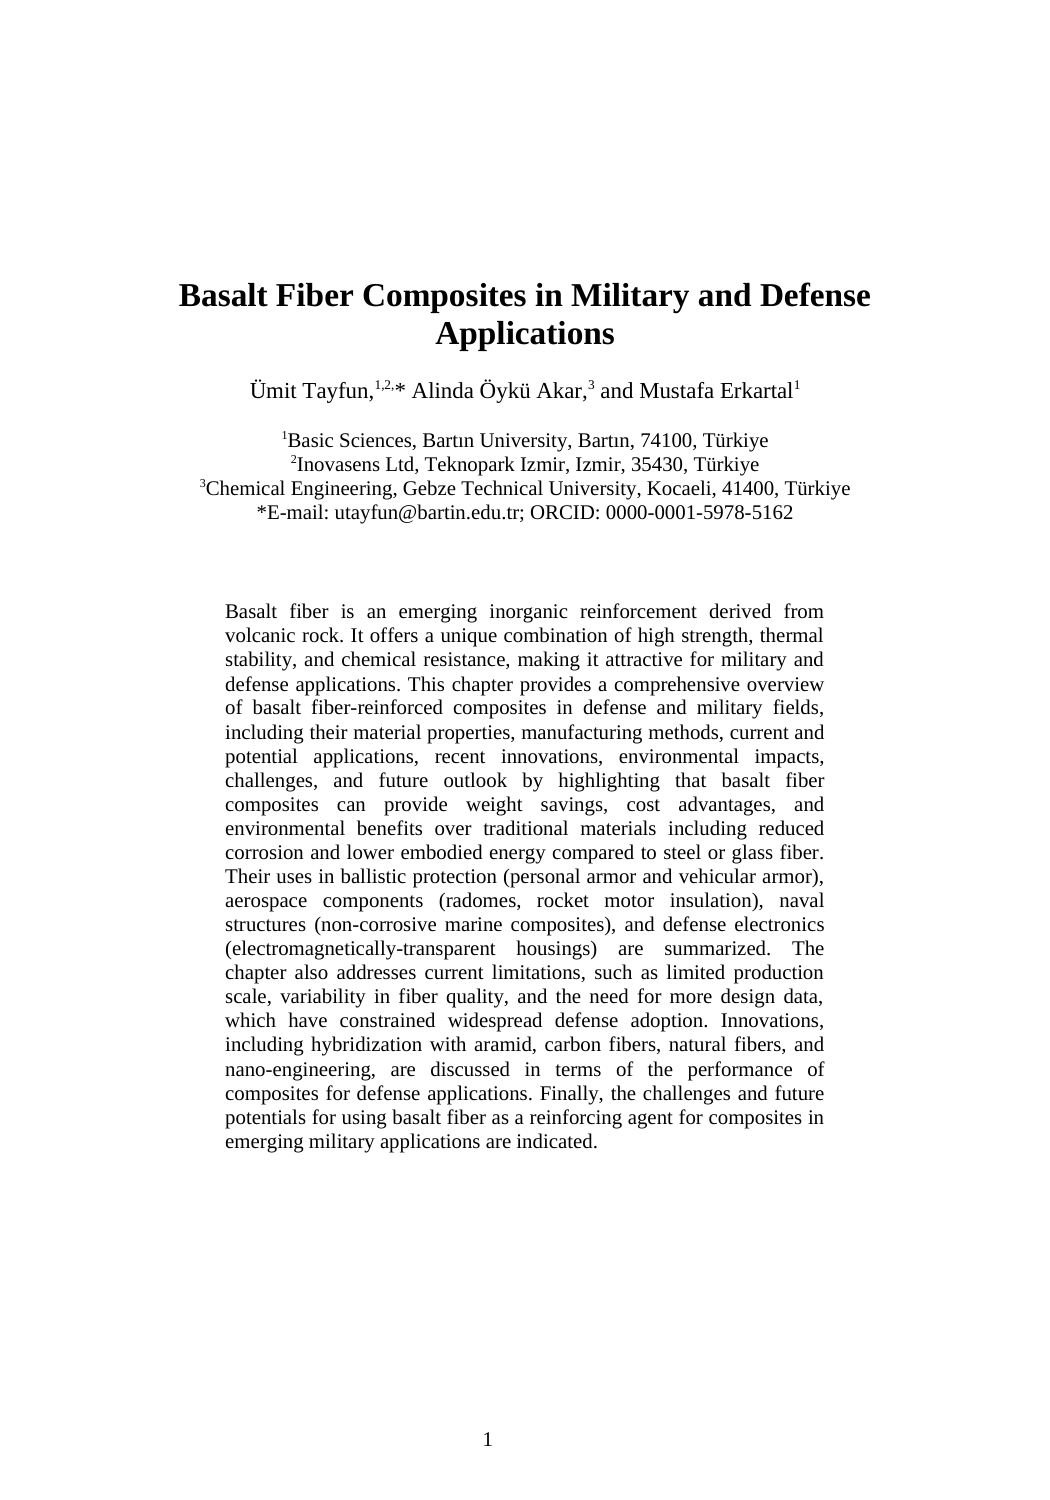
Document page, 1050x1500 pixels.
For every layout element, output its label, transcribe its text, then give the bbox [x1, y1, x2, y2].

title Basalt Fiber Composites in Military and Defense Applications [150, 275, 900, 352]
text Ümit Tayfun,1,2,* Alinda Öykü Akar,3 and Mustafa Erkartal1 [150, 377, 900, 403]
text *E-mail: utayfun@bartin.edu.tr; ORCID: 0000-0001-5978-5162 [150, 500, 900, 524]
text 2Inovasens Ltd, Teknopark Izmir, Izmir, 35430, Türkiye [150, 452, 900, 476]
text 3Chemical Engineering, Gebze Technical University, Kocaeli, 41400, Türkiye [150, 476, 900, 500]
text Basalt fiber is an emerging inorganic reinforcement derived from volcanic rock. It offers a unique combination of high strength, thermal stability, and chemical resistance, making it attractive for military and defense applications. This chapter provides a comprehensive overview of basalt fiber-reinforced composites in defense and military fields, including their material properties, manufacturing methods, current and potential applications, recent innovations, environmental impacts, challenges, and future outlook by highlighting that basalt fiber composites can provide weight savings, cost advantages, and environmental benefits over traditional materials including reduced corrosion and lower embodied energy compared to steel or glass fiber. Their uses in ballistic protection (personal armor and vehicular armor), aerospace components (radomes, rocket motor insulation), naval structures (non-corrosive marine composites), and defense electronics (electromagnetically-transparent housings) are summarized. The chapter also addresses current limitations, such as limited production scale, variability in fiber quality, and the need for more design data, which have constrained widespread defense adoption. Innovations, including hybridization with aramid, carbon fibers, natural fibers, and nano-engineering, are discussed in terms of the performance of composites for defense applications. Finally, the challenges and future potentials for using basalt fiber as a reinforcing agent for composites in emerging military applications are indicated. [225, 599, 825, 1153]
text 1Basic Sciences, Bartın University, Bartın, 74100, Türkiye [150, 428, 900, 452]
